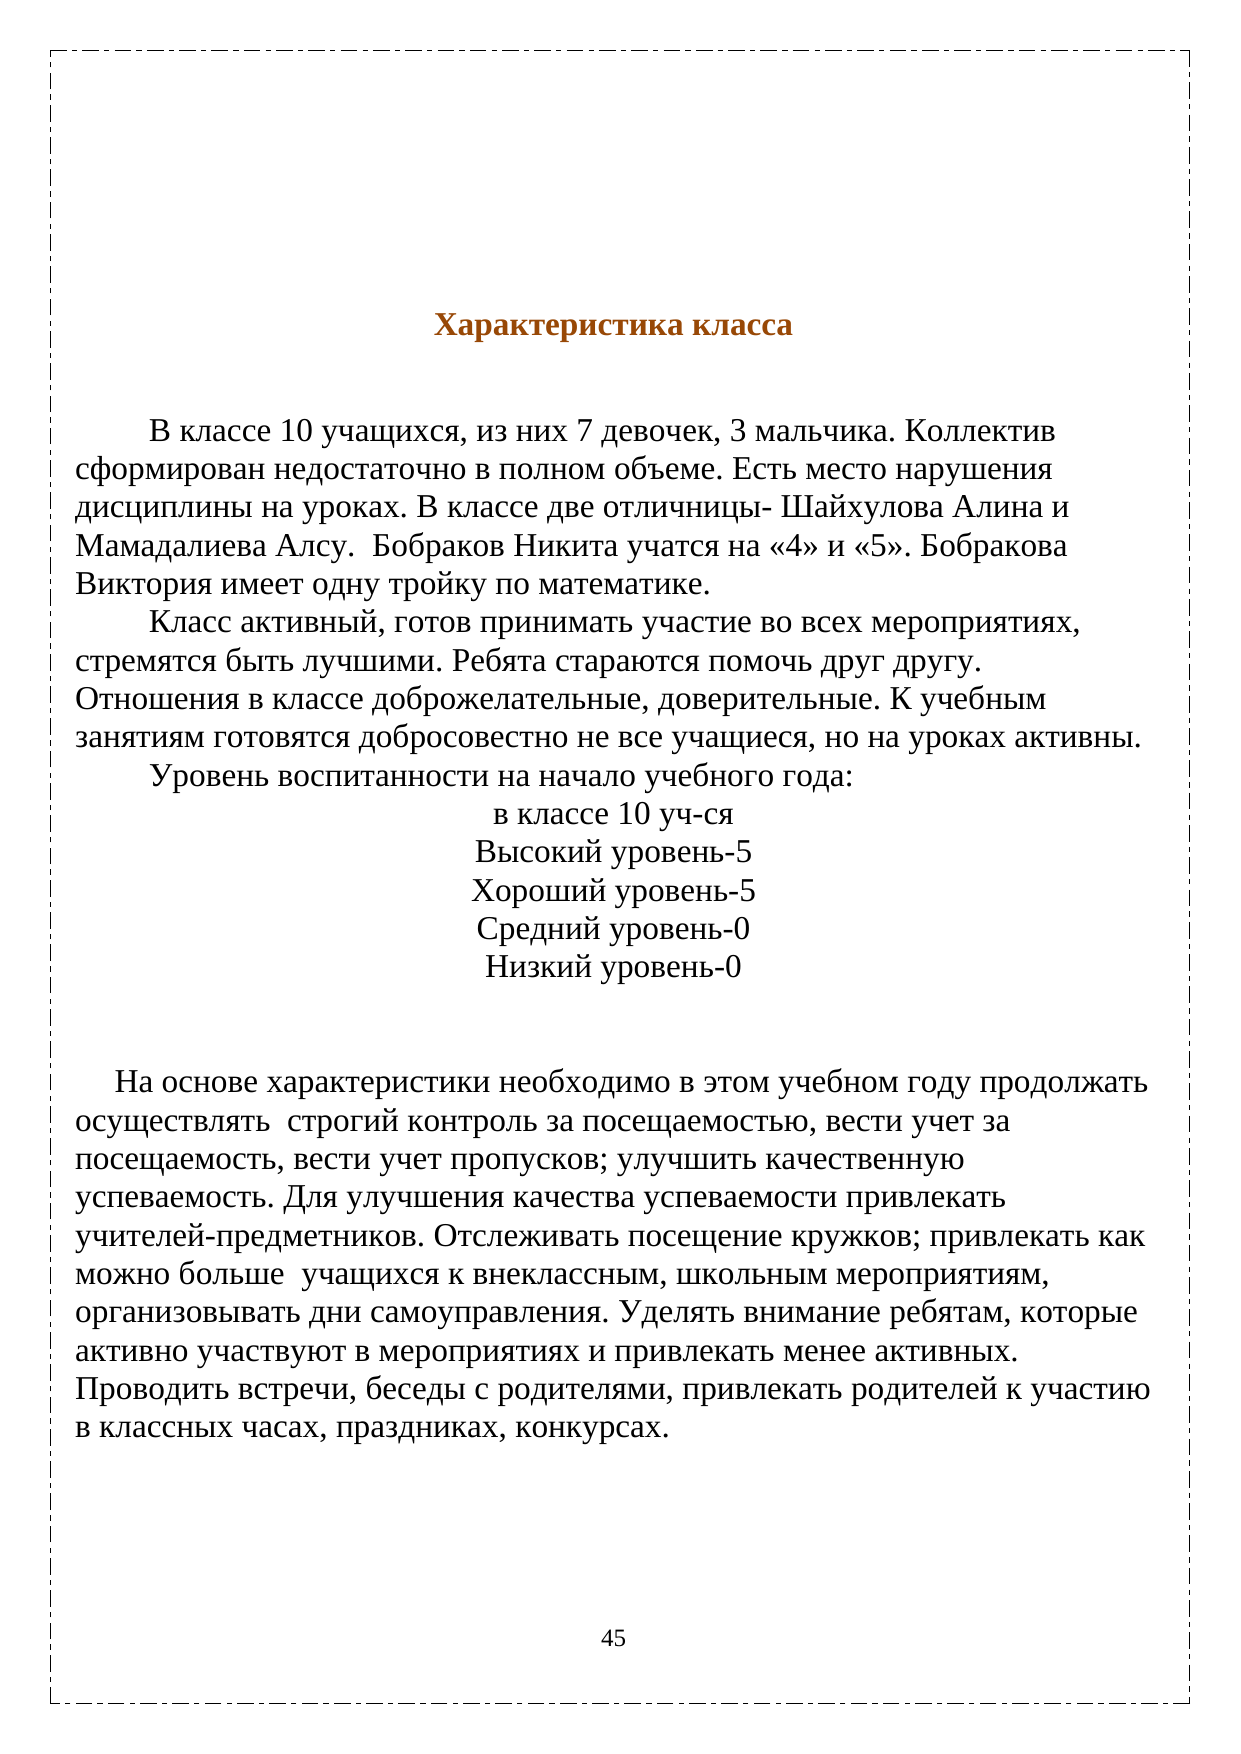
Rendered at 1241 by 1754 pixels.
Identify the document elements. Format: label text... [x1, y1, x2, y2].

text Хороший уровень-5 [75, 870, 1152, 908]
text Низкий уровень-0 [75, 947, 1152, 985]
text В классе 10 учащихся, из них 7 девочек, 3 мальчика. Коллектив сформирован недостаточно в полном объеме. Есть место нарушения дисциплины на уроках. В классе две отличницы- Шайхулова Алина и Мамадалиева Алсу. Бобраков Никита учатся на «4» и «5». Бобракова Виктория имеет одну тройку по математике. [75, 410, 1152, 602]
text Высокий уровень-5 [75, 832, 1152, 870]
text Класс активный, готов принимать участие во всех мероприятиях, стремятся быть лучшими. Ребята стараются помочь друг другу. Отношения в классе доброжелательные, доверительные. К учебным занятиям готовятся добросовестно не все учащиеся, но на уроках активны. [75, 602, 1152, 755]
text в классе 10 уч-ся [75, 793, 1152, 832]
text Средний уровень-0 [75, 908, 1152, 947]
text Характеристика класса [75, 304, 1152, 343]
subtitle На основе характеристики необходимо в этом учебном году продолжать осуществлять строгий контроль за посещаемостью, вести учет за посещаемость, вести учет пропусков; улучшить качественную успеваемость. Для улучшения качества успеваемости привлекать учителей-предметников. Отслеживать посещение кружков; привлекать как можно больше учащихся к внеклассным, школьным мероприятиям, организовывать дни самоуправления. Уделять внимание ребятам, которые активно участвуют в мероприятиях и привлекать менее активных. Проводить встречи, беседы с родителями, привлекать родителей к участию в классных часах, праздниках, конкурсах. [75, 1062, 1152, 1445]
text Уровень воспитанности на начало учебного года: [75, 755, 1152, 793]
